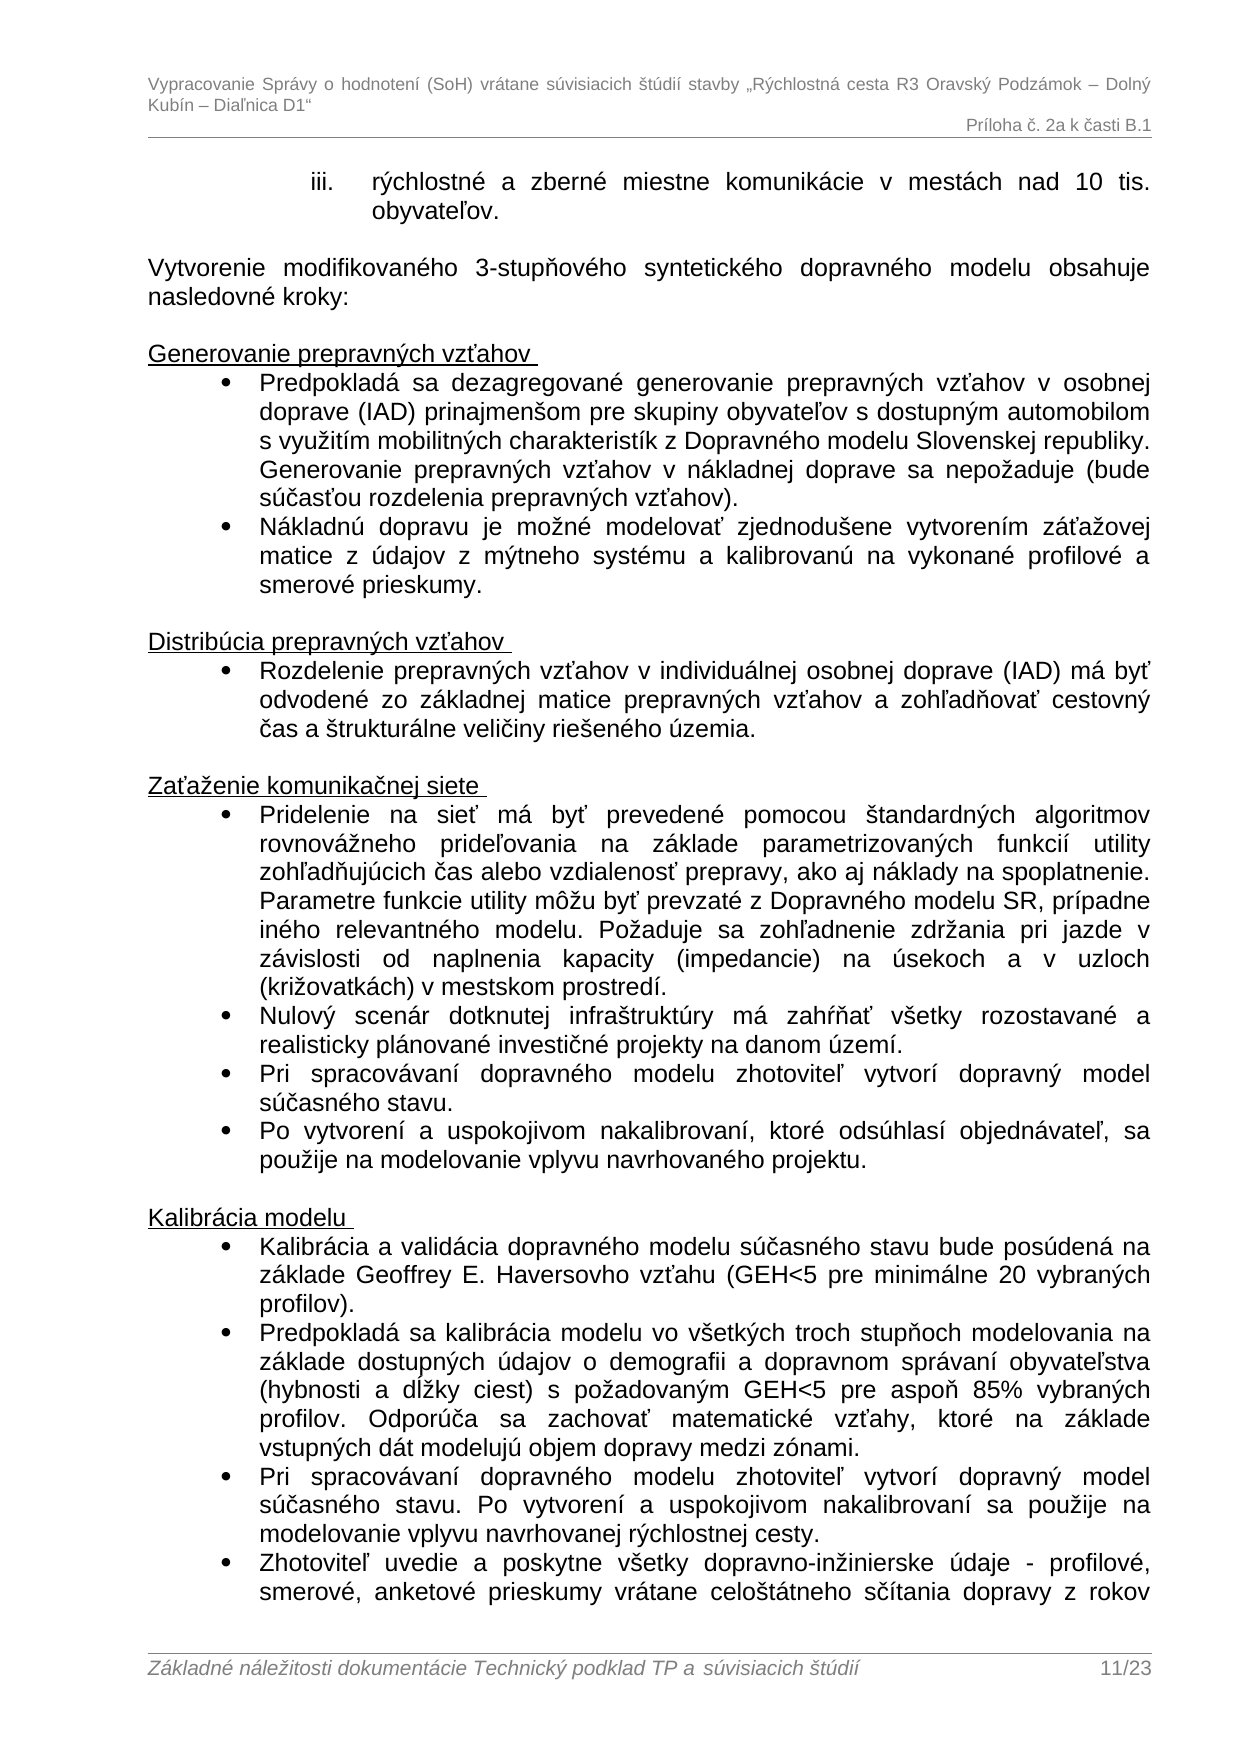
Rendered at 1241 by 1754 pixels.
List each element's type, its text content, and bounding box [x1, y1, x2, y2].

list Pri spracovávaní dopravného modelu zhotoviteľ vytvorí dopravný model súčasného stavu. Po vytvorení a uspokojivom nakalibrovaní sa použije na modelovanie vplyvu navrhovanej rýchlostnej cesty. [222, 1462, 1152, 1548]
list Nulový scenár dotknutej infraštruktúry má zahŕňať všetky rozostavané a realisticky plánované investičné projekty na danom území. [222, 1001, 1152, 1059]
list Po vytvorení a uspokojivom nakalibrovaní, ktoré odsúhlasí objednávateľ, sa použije na modelovanie vplyvu navrhovaného projektu. [222, 1116, 1152, 1174]
list Pridelenie na sieť má byť prevedené pomocou štandardných algoritmov rovnovážneho prideľovania na základe parametrizovaných funkcií utility zohľadňujúcich čas alebo vzdialenosť prepravy, ako aj náklady na spoplatnenie. Parametre funkcie utility môžu byť prevzaté z Dopravného modelu SR, prípadne iného relevantného modelu. Požaduje sa zohľadnenie zdržania pri jazde v závislosti od naplnenia kapacity (impedancie) na úsekoch a v uzloch (križovatkách) v mestskom prostredí. [222, 800, 1152, 1001]
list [222, 1548, 1152, 1606]
list Nákladnú dopravu je možné modelovať zjednodušene vytvorením záťažovej matice z údajov z mýtneho systému a kalibrovanú na vykonané profilové a smerové prieskumy. [222, 512, 1152, 598]
list rýchlostné a zberné miestne komunikácie v mestách nad 10 tis. obyvateľov. [334, 167, 1152, 224]
list Predpokladá sa dezagregované generovanie prepravných vzťahov v osobnej doprave (IAD) prinajmenšom pre skupiny obyvateľov s dostupným automobilom s využitím mobilitných charakteristík z Dopravného modelu Slovenskej republiky. Generovanie prepravných vzťahov v nákladnej doprave sa nepožaduje (bude súčasťou rozdelenia prepravných vzťahov). [222, 368, 1152, 512]
list Pri spracovávaní dopravného modelu zhotoviteľ vytvorí dopravný model súčasného stavu. [222, 1059, 1152, 1116]
text Vytvorenie modifikovaného 3-stupňového syntetického dopravného modelu obsahuje nasledovné kroky: [148, 253, 1152, 311]
list Rozdelenie prepravných vzťahov v individuálnej osobnej doprave (IAD) má byť odvodené zo základnej matice prepravných vzťahov a zohľadňovať cestovný čas a štrukturálne veličiny riešeného územia. [222, 656, 1152, 742]
text Kalibrácia modelu [148, 1203, 1152, 1231]
text Distribúcia prepravných vzťahov [148, 627, 1152, 656]
list Predpokladá sa kalibrácia modelu vo všetkých troch stupňoch modelovania na základe dostupných údajov o demografii a dopravnom správaní obyvateľstva (hybnosti a dĺžky ciest) s požadovaným GEH<5 pre aspoň 85% vybraných profilov. Odporúča sa zachovať matematické vzťahy, ktoré na základe vstupných dát modelujú objem dopravy medzi zónami. [222, 1318, 1152, 1462]
text Generovanie prepravných vzťahov [148, 339, 1152, 368]
list Kalibrácia a validácia dopravného modelu súčasného stavu bude posúdená na základe Geoffrey E. Haversovho vzťahu (GEH<5 pre minimálne 20 vybraných profilov). [222, 1231, 1152, 1318]
text Zaťaženie komunikačnej siete [148, 771, 1152, 800]
